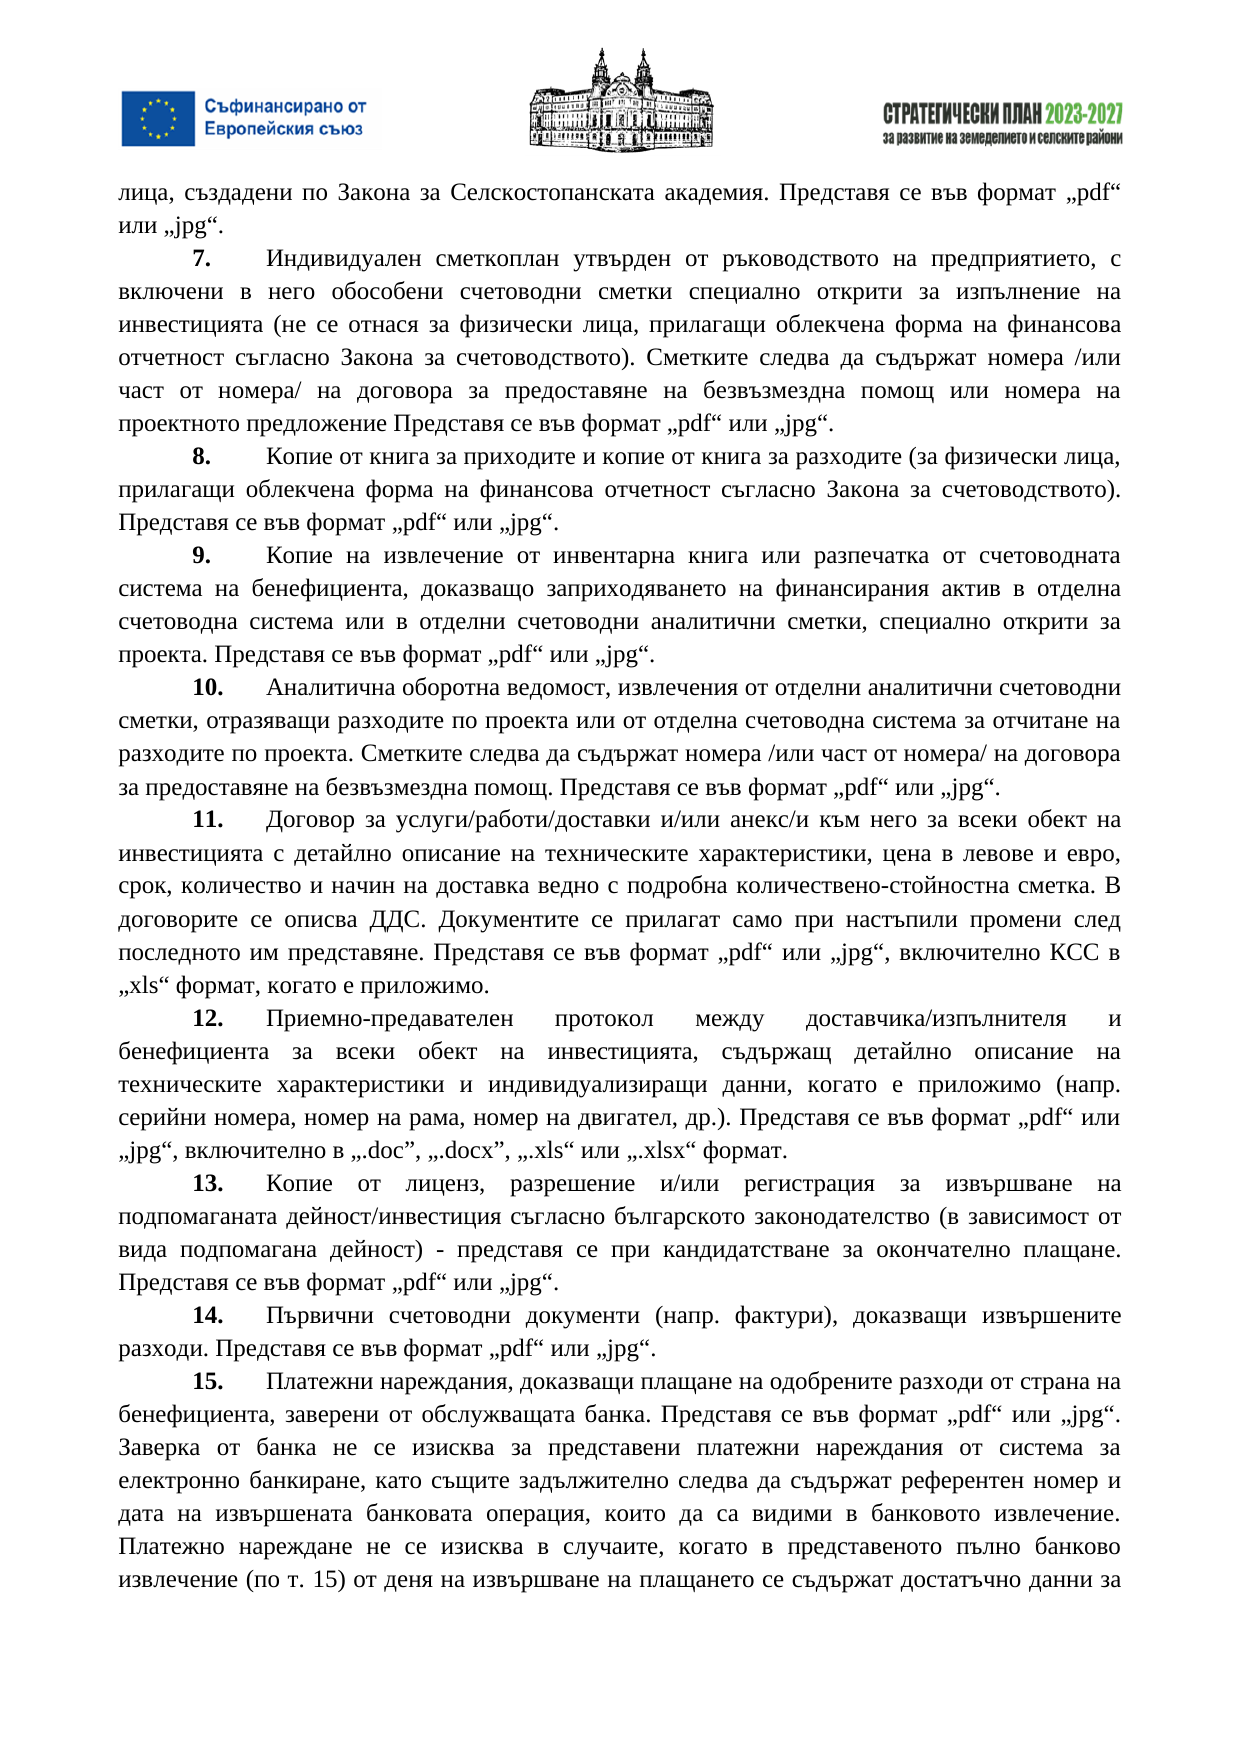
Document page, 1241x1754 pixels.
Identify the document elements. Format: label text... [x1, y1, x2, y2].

list Копие на извлечение от инвентарна книга или разпечатка от счетоводната система на бенефициента, доказващо заприходяването на финансирания актив в отделна счетоводна система или в отделни счетоводни аналитични сметки, специално открити за проекта. Представя се във формат „pdf“ или „jpg“. [118, 540, 1122, 668]
list Приемно-предавателен протокол между доставчика/изпълнителя и бенефициента за всеки обект на инвестицията, съдържащ детайлно описание на техническите характеристики и индивидуализиращи данни, когато е приложимо (напр. серийни номера, номер на рама, номер на двигател, др.). Представя се във формат „pdf“ или „jpg“, включително в „.doc”, „.docx”, „.xls“ или „.xlsx“ формат. [118, 1003, 1122, 1163]
list Копие от книга за приходите и копие от книга за разходите (за физически лица, прилагащи облекчена форма на финансова отчетност съгласно Закона за счетоводството). Представя се във формат „pdf“ или „jpg“. [118, 441, 1122, 536]
picture [118, 44, 1123, 159]
list Аналитична оборотна ведомост, извлечения от отделни аналитични счетоводни сметки, отразяващи разходите по проекта или от отделна счетоводна система за отчитане на разходите по проекта. Сметките следва да съдържат номера /или част от номера/ на договора за предоставяне на безвъзмездна помощ. Представя се във формат „pdf“ или „jpg“. [118, 672, 1122, 800]
list Първични счетоводни документи (напр. фактури), доказващи извършените разходи. Представя се във формат „pdf“ или „jpg“. [118, 1300, 1122, 1362]
list Копие от лиценз, разрешение и/или регистрация за извършване на подпомаганата дейност/инвестиция съгласно българското законодателство (в зависимост от вида подпомагана дейност) - представя се при кандидатстване за окончателно плащане. Представя се във формат „pdf“ или „jpg“. [118, 1168, 1122, 1296]
list Индивидуален сметкоплан утвърден от ръководството на предприятието, с включени в него обособени счетоводни сметки специално открити за изпълнение на инвестицията (не се отнася за физически лица, прилагащи облекчена форма на финансова отчетност съгласно Закона за счетоводството). Сметките следва да съдържат номера /или част от номера/ на договора за предоставяне на безвъзмездна помощ или номера на проектното предложение Представя се във формат „pdf“ или „jpg“. [118, 243, 1122, 437]
list Договор за услуги/работи/доставки и/или анекс/и към него за всеки обект на инвестицията с детайлно описание на техническите характеристики, цена в левове и евро, срок, количество и начин на доставка ведно с подробна количествено-стойностна сметка. В договорите се описва ДДС. Документите се прилагат само при настъпили промени след последното им представяне. Представя се във формат „pdf“ или „jpg“, включително КСС в „xls“ формат, когато е приложимо. [118, 804, 1122, 998]
